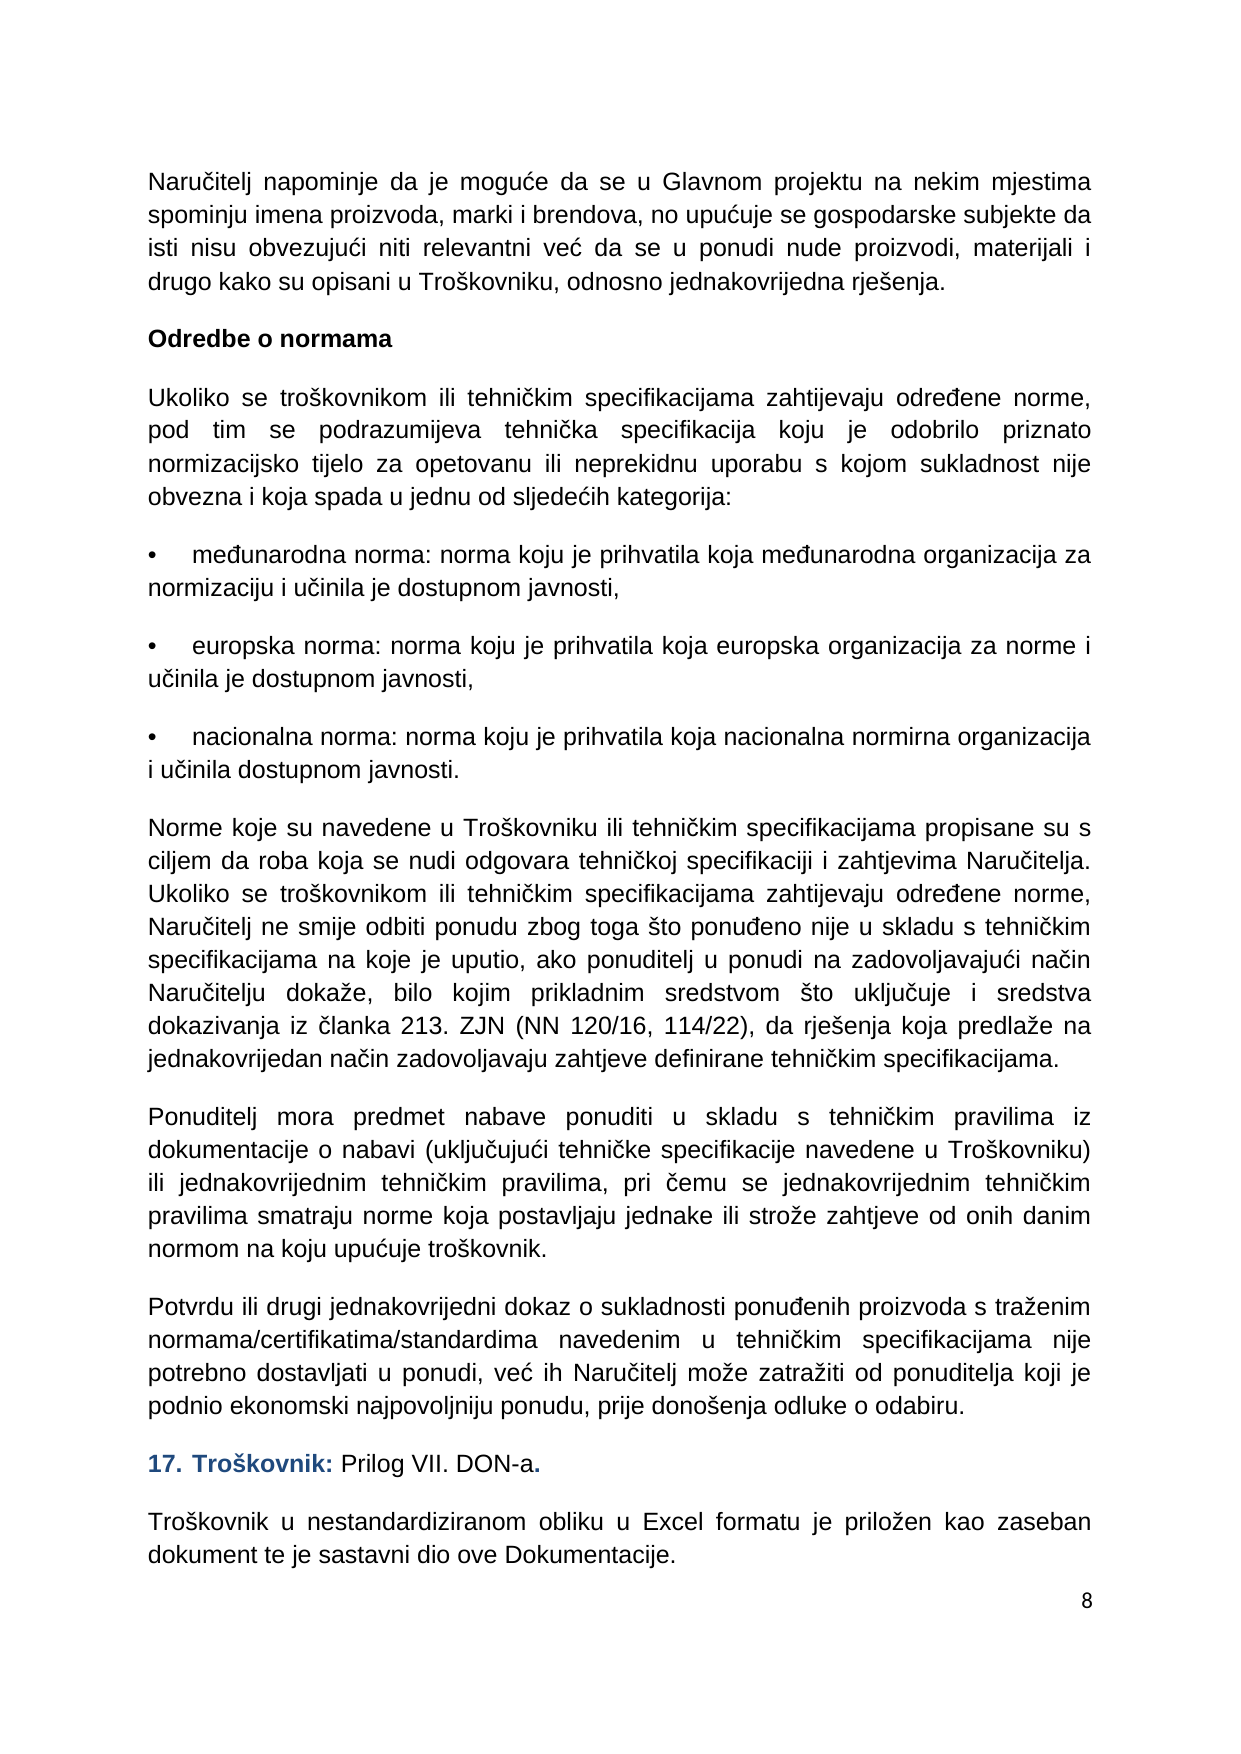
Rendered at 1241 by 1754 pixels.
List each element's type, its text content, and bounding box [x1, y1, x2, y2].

list međunarodna norma: norma koju je prihvatila koja međunarodna organizacija za normizaciju i učinila je dostupnom javnosti, [148, 539, 1093, 601]
text Odredbe o normama [148, 324, 1093, 353]
list europska norma: norma koju je prihvatila koja europska organizacija za norme i učinila je dostupnom javnosti, [148, 631, 1093, 692]
text Ponuditelj mora predmet nabave ponuditi u skladu s tehničkim pravilima iz dokumentacije o nabavi (uključujući tehničke specifikacije navedene u Troškovniku) ili jednakovrijednim tehničkim pravilima, pri čemu se jednakovrijednim tehničkim pravilima smatraju norme koja postavljaju jednake ili strože zahtjeve od onih danim normom na koju upućuje troškovnik. [148, 1102, 1093, 1263]
text Norme koje su navedene u Troškovniku ili tehničkim specifikacijama propisane su s ciljem da roba koja se nudi odgovara tehničkoj specifikaciji i zahtjevima Naručitelja. Ukoliko se troškovnikom ili tehničkim specifikacijama zahtijevaju određene norme, Naručitelj ne smije odbiti ponudu zbog toga što ponuđeno nije u skladu s tehničkim specifikacijama na koje je uputio, ako ponuditelj u ponudi na zadovoljavajući način Naručitelju dokaže, bilo kojim prikladnim sredstvom što uključuje i sredstva dokazivanja iz članka 213. ZJN (NN 120/16, 114/22), da rješenja koja predlaže na jednakovrijedan način zadovoljavaju zahtjeve definirane tehničkim specifikacijama. [148, 813, 1093, 1073]
list nacionalna norma: norma koju je prihvatila koja nacionalna normirna organizacija i učinila dostupnom javnosti. [148, 722, 1093, 783]
text Troškovnik u nestandardiziranom obliku u Excel formatu je priložen kao zaseban dokument te je sastavni dio ove Dokumentacije. [148, 1507, 1093, 1569]
text 17. Troškovnik: Prilog VII. DON-a. [148, 1449, 1093, 1478]
text Potvrdu ili drugi jednakovrijedni dokaz o sukladnosti ponuđenih proizvoda s traženim normama/certifikatima/standardima navedenim u tehničkim specifikacijama nije potrebno dostavljati u ponudi, već ih Naručitelj može zatražiti od ponuditelja koji je podnio ekonomski najpovoljniju ponudu, prije donošenja odluke o odabiru. [148, 1292, 1093, 1420]
text Naručitelj napominje da je moguće da se u Glavnom projektu na nekim mjestima spominju imena proizvoda, marki i brendova, no upućuje se gospodarske subjekte da isti nisu obvezujući niti relevantni već da se u ponudi nude proizvodi, materijali i drugo kako su opisani u Troškovniku, odnosno jednakovrijedna rješenja. [148, 167, 1093, 295]
text Ukoliko se troškovnikom ili tehničkim specifikacijama zahtijevaju određene norme, pod tim se podrazumijeva tehnička specifikacija koju je odobrilo priznato normizacijsko tijelo za opetovanu ili neprekidnu uporabu s kojom sukladnost nije obvezna i koja spada u jednu od sljedećih kategorija: [148, 382, 1093, 510]
